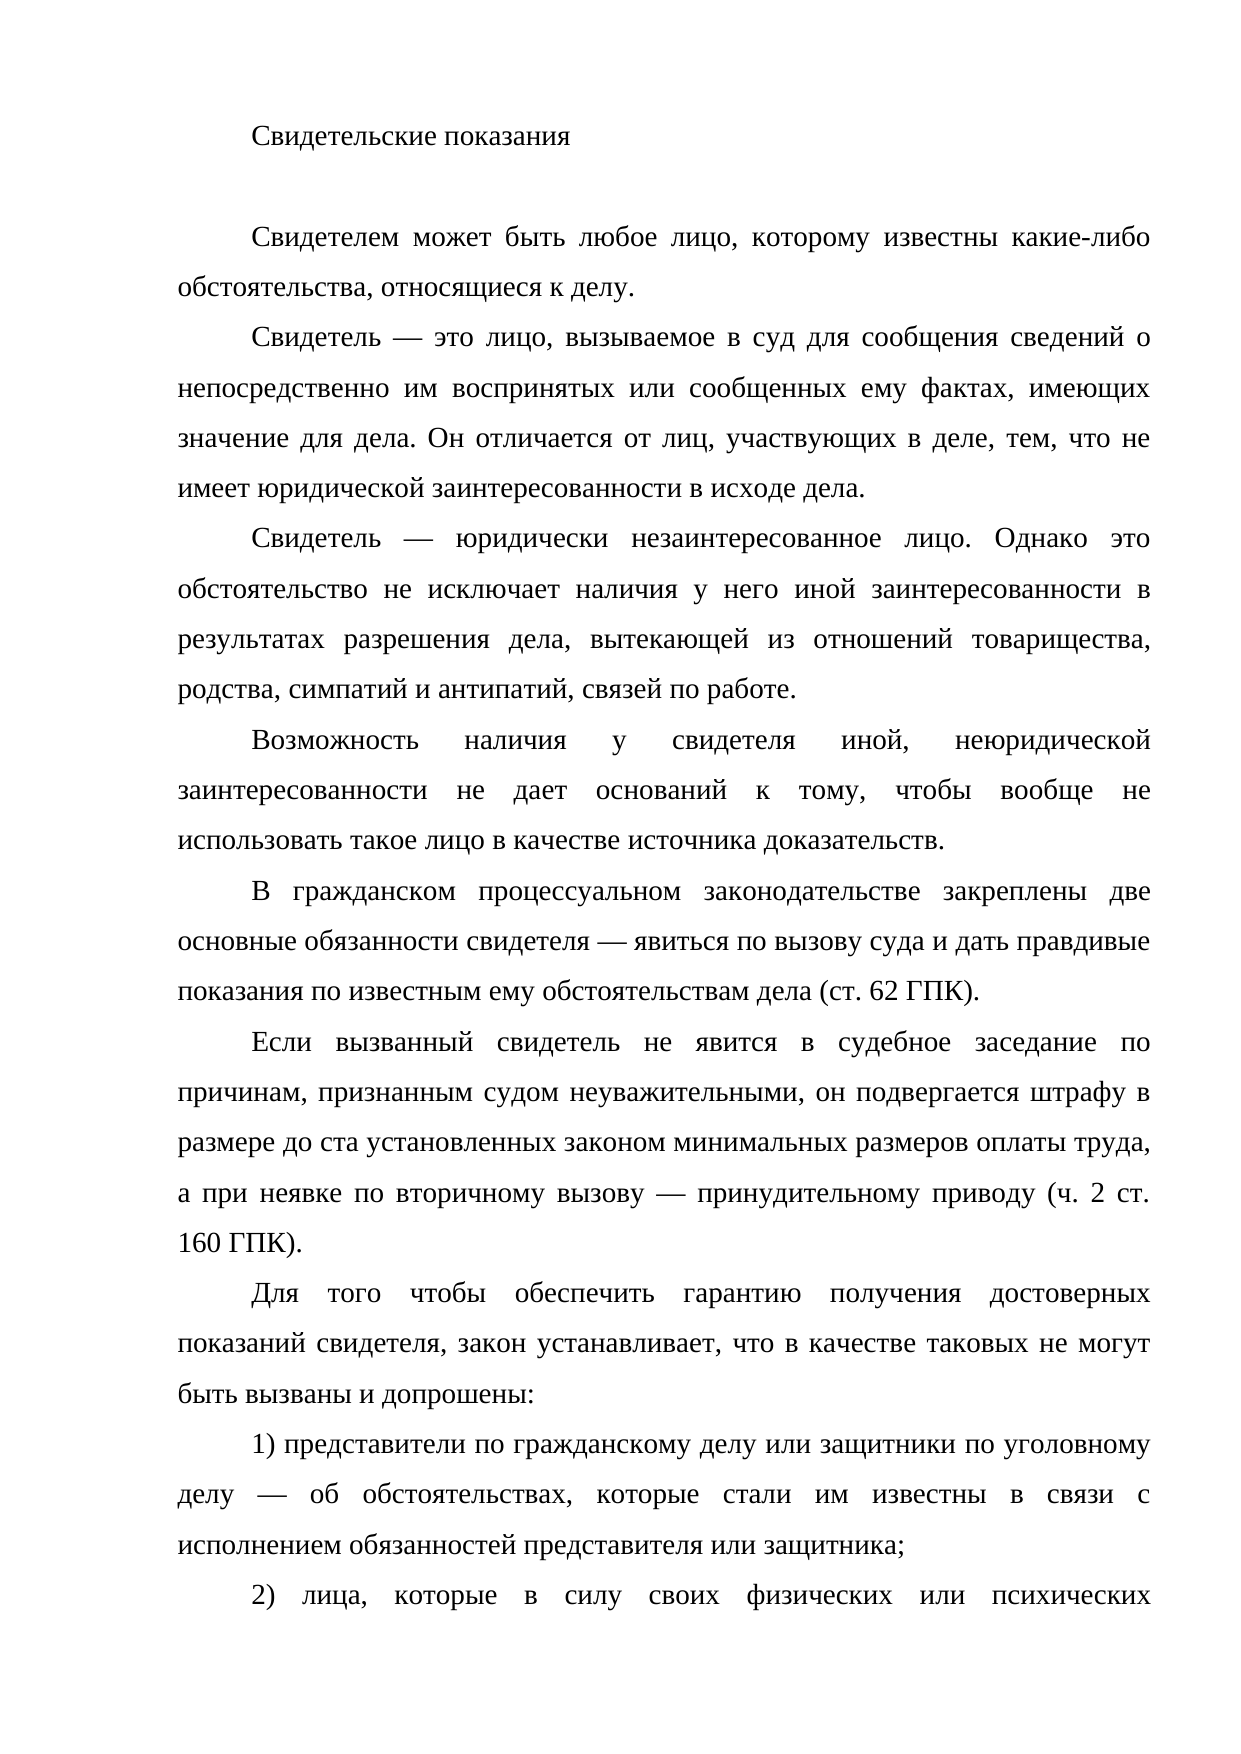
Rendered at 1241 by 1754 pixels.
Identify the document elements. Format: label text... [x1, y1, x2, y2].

text В гражданском процессуальном законодательстве закреплены две основные обязанности свидетеля — явиться по вызову суда и дать правдивые показания по известным ему обстоятельствам дела (ст. 62 ГПК). [177, 873, 1152, 1007]
text Если вызванный свидетель не явится в судебное заседание по причинам, признанным судом неуважительными, он подвергается штрафу в размере до ста установленных законом минимальных размеров оплаты труда, а при неявке по вторичному вызову — принудительному приводу (ч. 2 ст. 160 ГПК). [177, 1024, 1152, 1258]
text Возможность наличия у свидетеля иной, неюридической заинтересованности не дает оснований к тому, чтобы вообще не использовать такое лицо в качестве источника доказательств. [177, 722, 1152, 856]
text Свидетелем может быть любое лицо, которому известны какие-либо обстоятельства, относящиеся к делу. [177, 219, 1152, 303]
text Для того чтобы обеспечить гарантию получения достоверных показаний свидетеля, закон устанавливает, что в качестве таковых не могут быть вызваны и допрошены: [177, 1275, 1152, 1409]
text Свидетель — это лицо, вызываемое в суд для сообщения сведений о непосредственно им воспринятых или сообщенных ему фактах, имеющих значение для дела. Он отличается от лиц, участвующих в деле, тем, что не имеет юридической заинтересованности в исходе дела. [177, 319, 1152, 504]
text Свидетель — юридически незаинтересованное лицо. Однако это обстоятельство не исключает наличия у него иной заинтересованности в результатах разрешения дела, вытекающей из отношений товарищества, родства, симпатий и антипатий, связей по работе. [177, 521, 1152, 705]
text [177, 1577, 1152, 1611]
text 1) представители по гражданскому делу или защитники по уголовному делу — об обстоятельствах, которые стали им известны в связи с исполнением обязанностей представителя или защитника; [177, 1426, 1152, 1560]
text Свидетельские показания [177, 118, 1152, 152]
